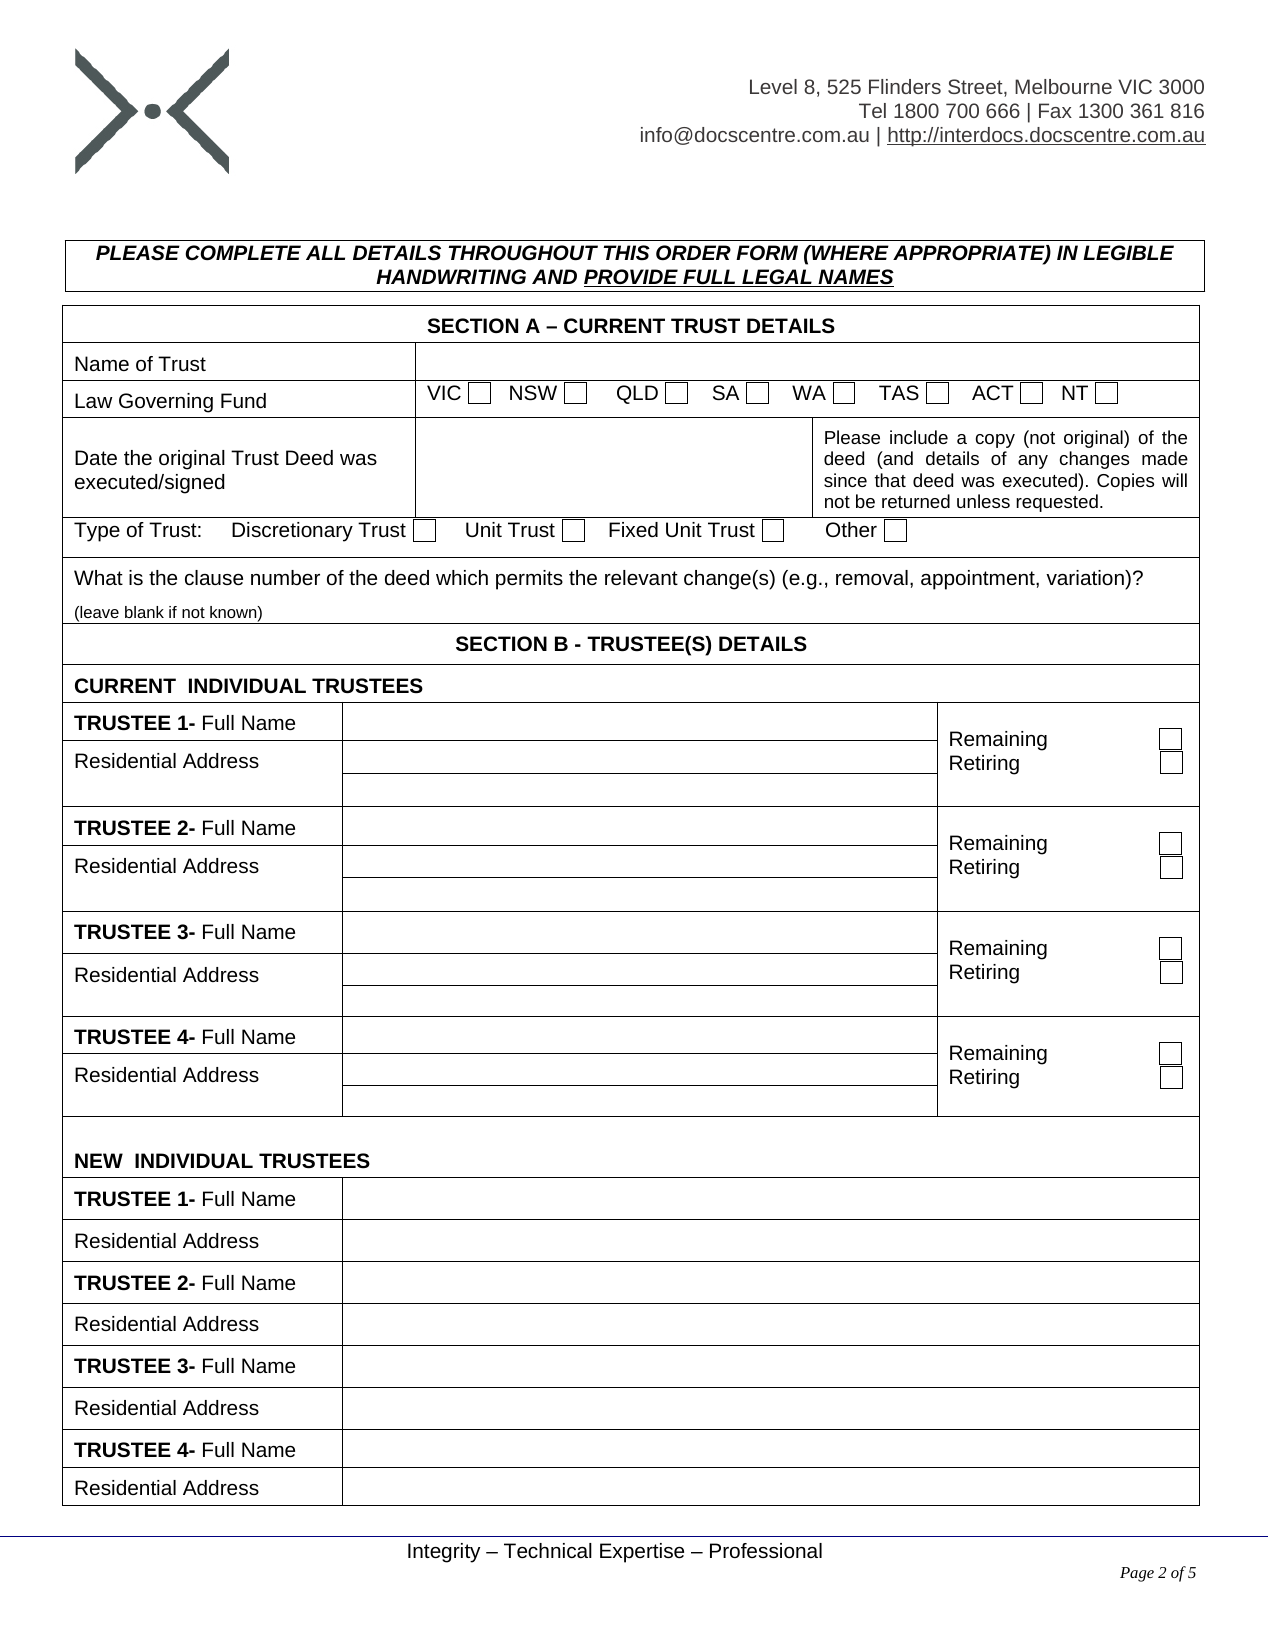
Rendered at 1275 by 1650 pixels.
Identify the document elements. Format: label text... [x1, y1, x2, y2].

table_cell TRUSTEE 1- Full Name [63, 703, 342, 740]
table_cell [416, 418, 812, 517]
table_cell [343, 774, 937, 806]
table_cell Name of Trust [63, 343, 415, 379]
table_cell Residential Address [63, 1054, 342, 1116]
table_cell [343, 1220, 1199, 1261]
table_cell [343, 1346, 1199, 1387]
table_cell [343, 1430, 1199, 1467]
table_cell TRUSTEE 2- Full Name [63, 1262, 342, 1303]
table_cell [343, 1304, 1199, 1345]
table_cell Law Governing Fund [63, 381, 415, 417]
table_cell Residential Address [63, 954, 342, 1016]
table_cell [343, 1017, 937, 1053]
table_cell TRUSTEE 1- Full Name [63, 1178, 342, 1219]
picture [67, 45, 237, 176]
table_cell [343, 878, 937, 911]
table_cell [343, 1178, 1199, 1219]
table_cell Date the original Trust Deed was executed/signed [63, 418, 415, 517]
table_cell NEW INDIVIDUAL TRUSTEES [63, 1117, 1199, 1177]
table_cell SECTION B - TRUSTEE(S) DETAILS [63, 624, 1199, 664]
table_cell [343, 741, 937, 773]
table_cell [343, 1086, 937, 1116]
table_cell [343, 703, 937, 740]
table_cell Residential Address [63, 1388, 342, 1428]
table_cell TRUSTEE 3- Full Name [63, 912, 342, 953]
table_cell Remaining Retiring [938, 807, 1199, 911]
table_cell [416, 343, 1199, 379]
table_cell CURRENT INDIVIDUAL TRUSTEES [63, 665, 1199, 702]
table_cell [343, 986, 937, 1016]
table_cell [343, 1262, 1199, 1303]
table_cell [343, 912, 937, 953]
table_cell TRUSTEE 4- Full Name [63, 1430, 342, 1467]
table_cell [343, 1054, 937, 1084]
text PLEASE COMPLETE ALL DETAILS THROUGHOUT THIS ORDER FORM (WHERE APPROPRIATE) IN LEGIBLE HANDWRITING AND PROVIDE FULL LEGAL NAMES [66, 241, 1204, 291]
table_cell Residential Address [63, 741, 342, 806]
table_cell VIC NSW QLD SA WA TAS ACT NT [416, 381, 1199, 417]
table_cell TRUSTEE 4- Full Name [63, 1017, 342, 1053]
table_cell What is the clause number of the deed which permits the relevant change(s) (e.g., removal, appointment, variation)? (leave blank if not known) [63, 558, 1199, 622]
table_cell Remaining Retiring [938, 703, 1199, 806]
table_cell TRUSTEE 2- Full Name [63, 807, 342, 844]
table_header SECTION A – CURRENT TRUST DETAILS [63, 306, 1199, 342]
table_cell [343, 846, 937, 877]
table_cell TRUSTEE 3- Full Name [63, 1346, 342, 1387]
table_cell Please include a copy (not original) of the deed (and details of any changes made since that deed was executed). Copies will not be returned unless requested. [813, 418, 1199, 517]
table_cell Residential Address [63, 846, 342, 911]
table_cell Remaining Retiring [938, 912, 1199, 1016]
table_cell Residential Address [63, 1220, 342, 1261]
table_cell [343, 807, 937, 844]
table_cell Type of Trust: Discretionary Trust Unit Trust Fixed Unit Trust Other [63, 518, 1199, 557]
table_cell Residential Address [63, 1304, 342, 1345]
table_cell [343, 954, 937, 984]
table_cell [343, 1388, 1199, 1428]
table_cell Remaining Retiring [938, 1017, 1199, 1116]
table_cell Residential Address [63, 1468, 342, 1505]
table_cell [343, 1468, 1199, 1505]
